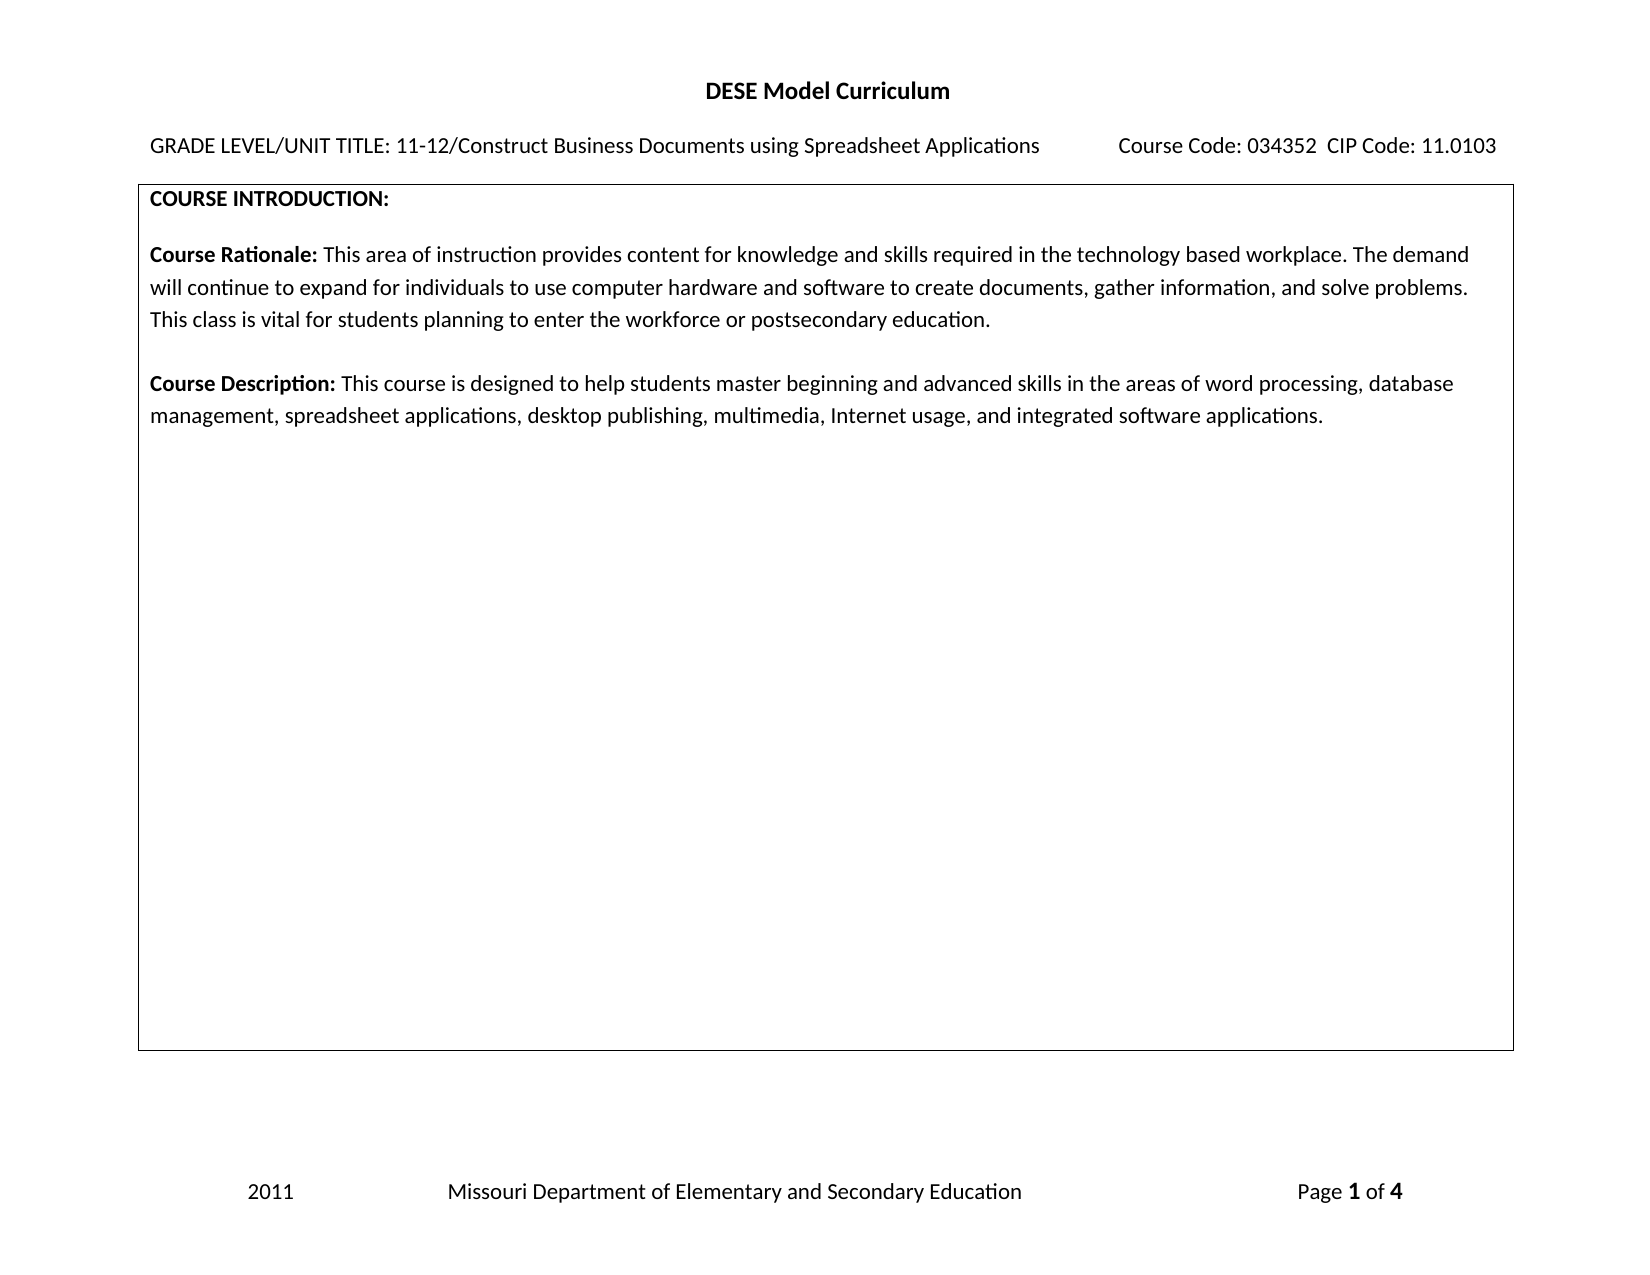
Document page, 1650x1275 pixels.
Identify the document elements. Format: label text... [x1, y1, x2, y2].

table_header COURSE INTRODUCTION: Course Rationale: This area of instruction provides content for knowledge and skills required in the technology based workplace. The demand will continue to expand for individuals to use computer hardware and software to create documents, gather information, and solve problems. This class is vital for students planning to enter the workforce or postsecondary education. Course Description: This course is designed to help students master beginning and advanced skills in the areas of word processing, database management, spreadsheet applications, desktop publishing, multimedia, Internet usage, and integrated software applications. [139, 185, 1513, 1050]
